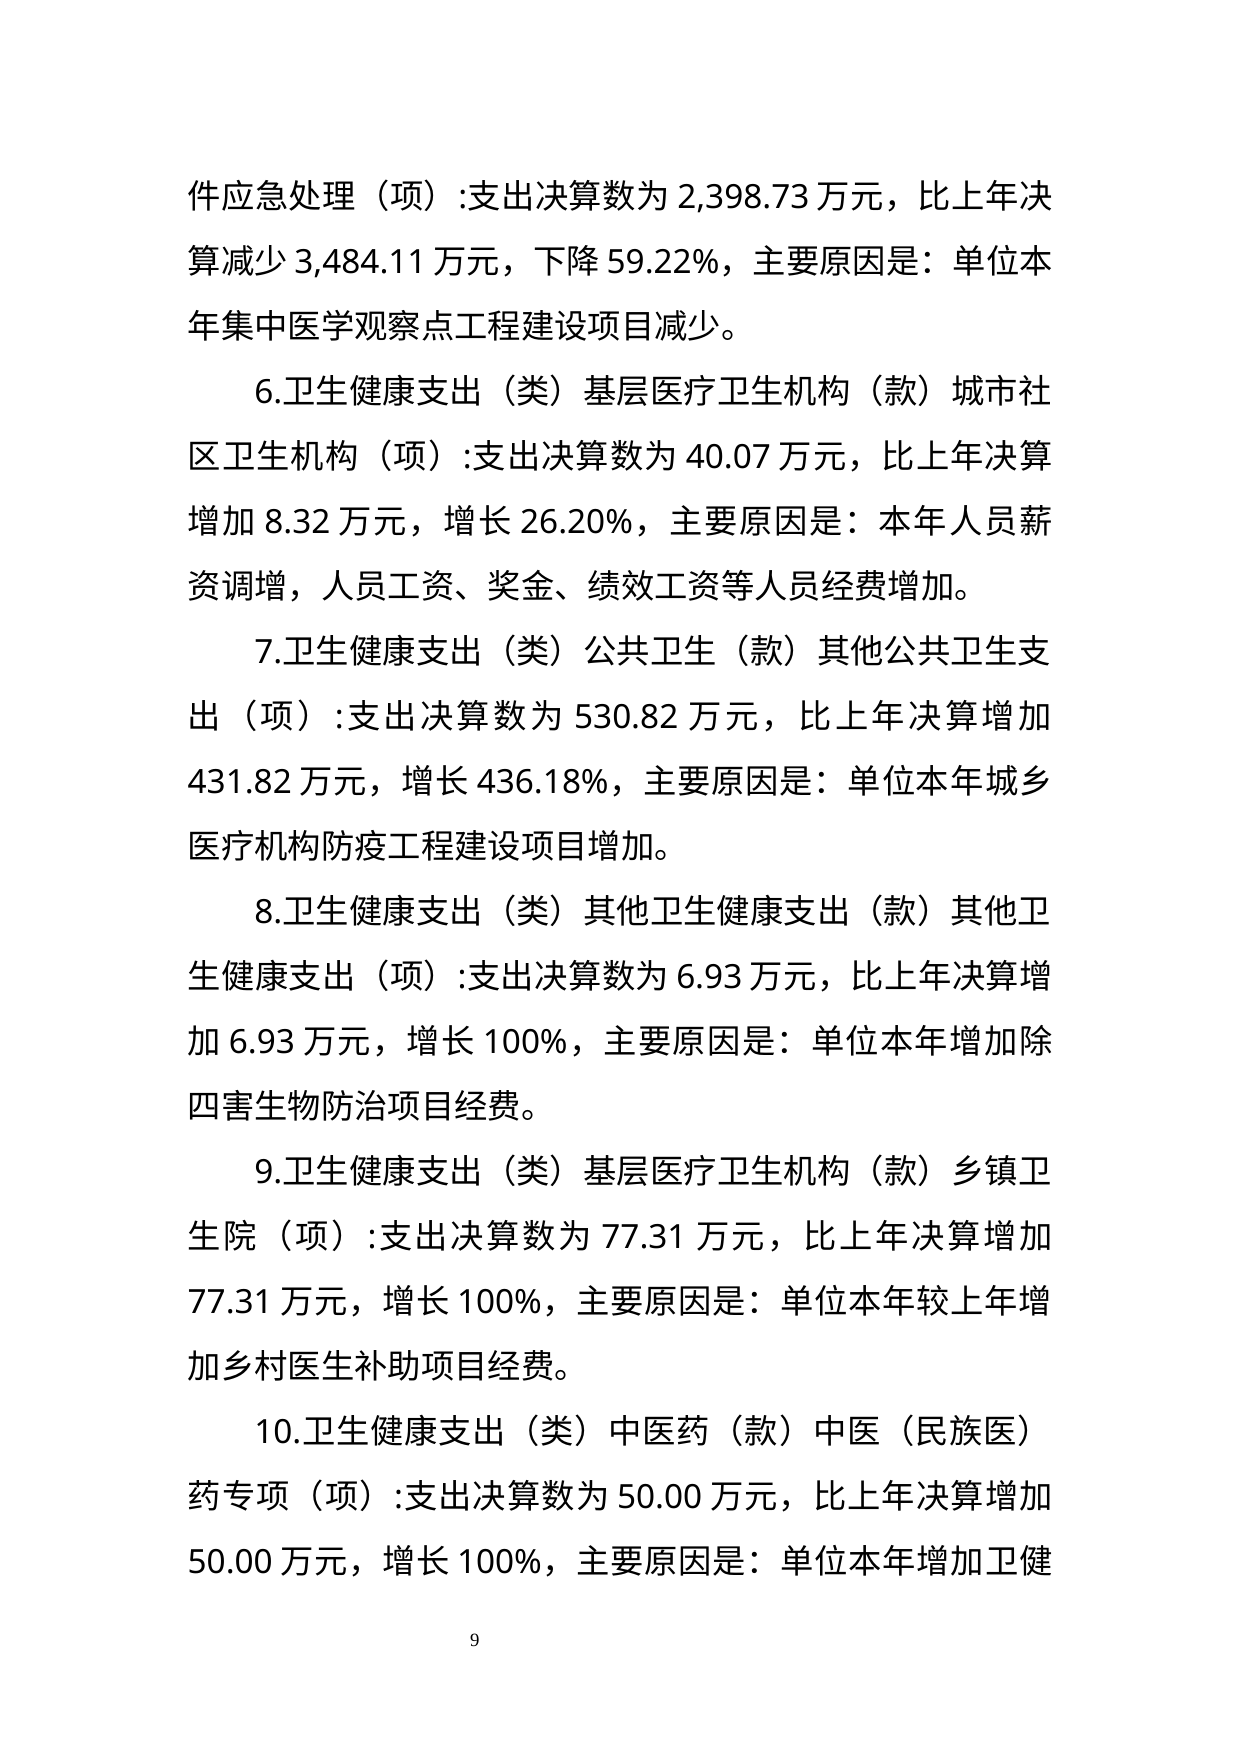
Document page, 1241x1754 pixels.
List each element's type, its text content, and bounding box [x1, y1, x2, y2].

text 6.卫生健康支出（类）基层医疗卫生机构（款）城市社区卫生机构（项）:支出决算数为40.07万元，比上年决算增加8.32万元，增长26.20%，主要原因是：本年人员薪资调增，人员工资、奖金、绩效工资等人员经费增加。 [187, 357, 1053, 617]
text 9.卫生健康支出（类）基层医疗卫生机构（款）乡镇卫生院（项）:支出决算数为77.31万元，比上年决算增加77.31万元，增长100%，主要原因是：单位本年较上年增加乡村医生补助项目经费。 [187, 1137, 1053, 1397]
text 7.卫生健康支出（类）公共卫生（款）其他公共卫生支出（项）:支出决算数为530.82万元，比上年决算增加431.82万元，增长436.18%，主要原因是：单位本年城乡医疗机构防疫工程建设项目增加。 [187, 617, 1053, 877]
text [187, 162, 1053, 357]
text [187, 1397, 1053, 1592]
text 8.卫生健康支出（类）其他卫生健康支出（款）其他卫生健康支出（项）:支出决算数为6.93万元，比上年决算增加6.93万元，增长100%，主要原因是：单位本年增加除四害生物防治项目经费。 [187, 877, 1053, 1137]
